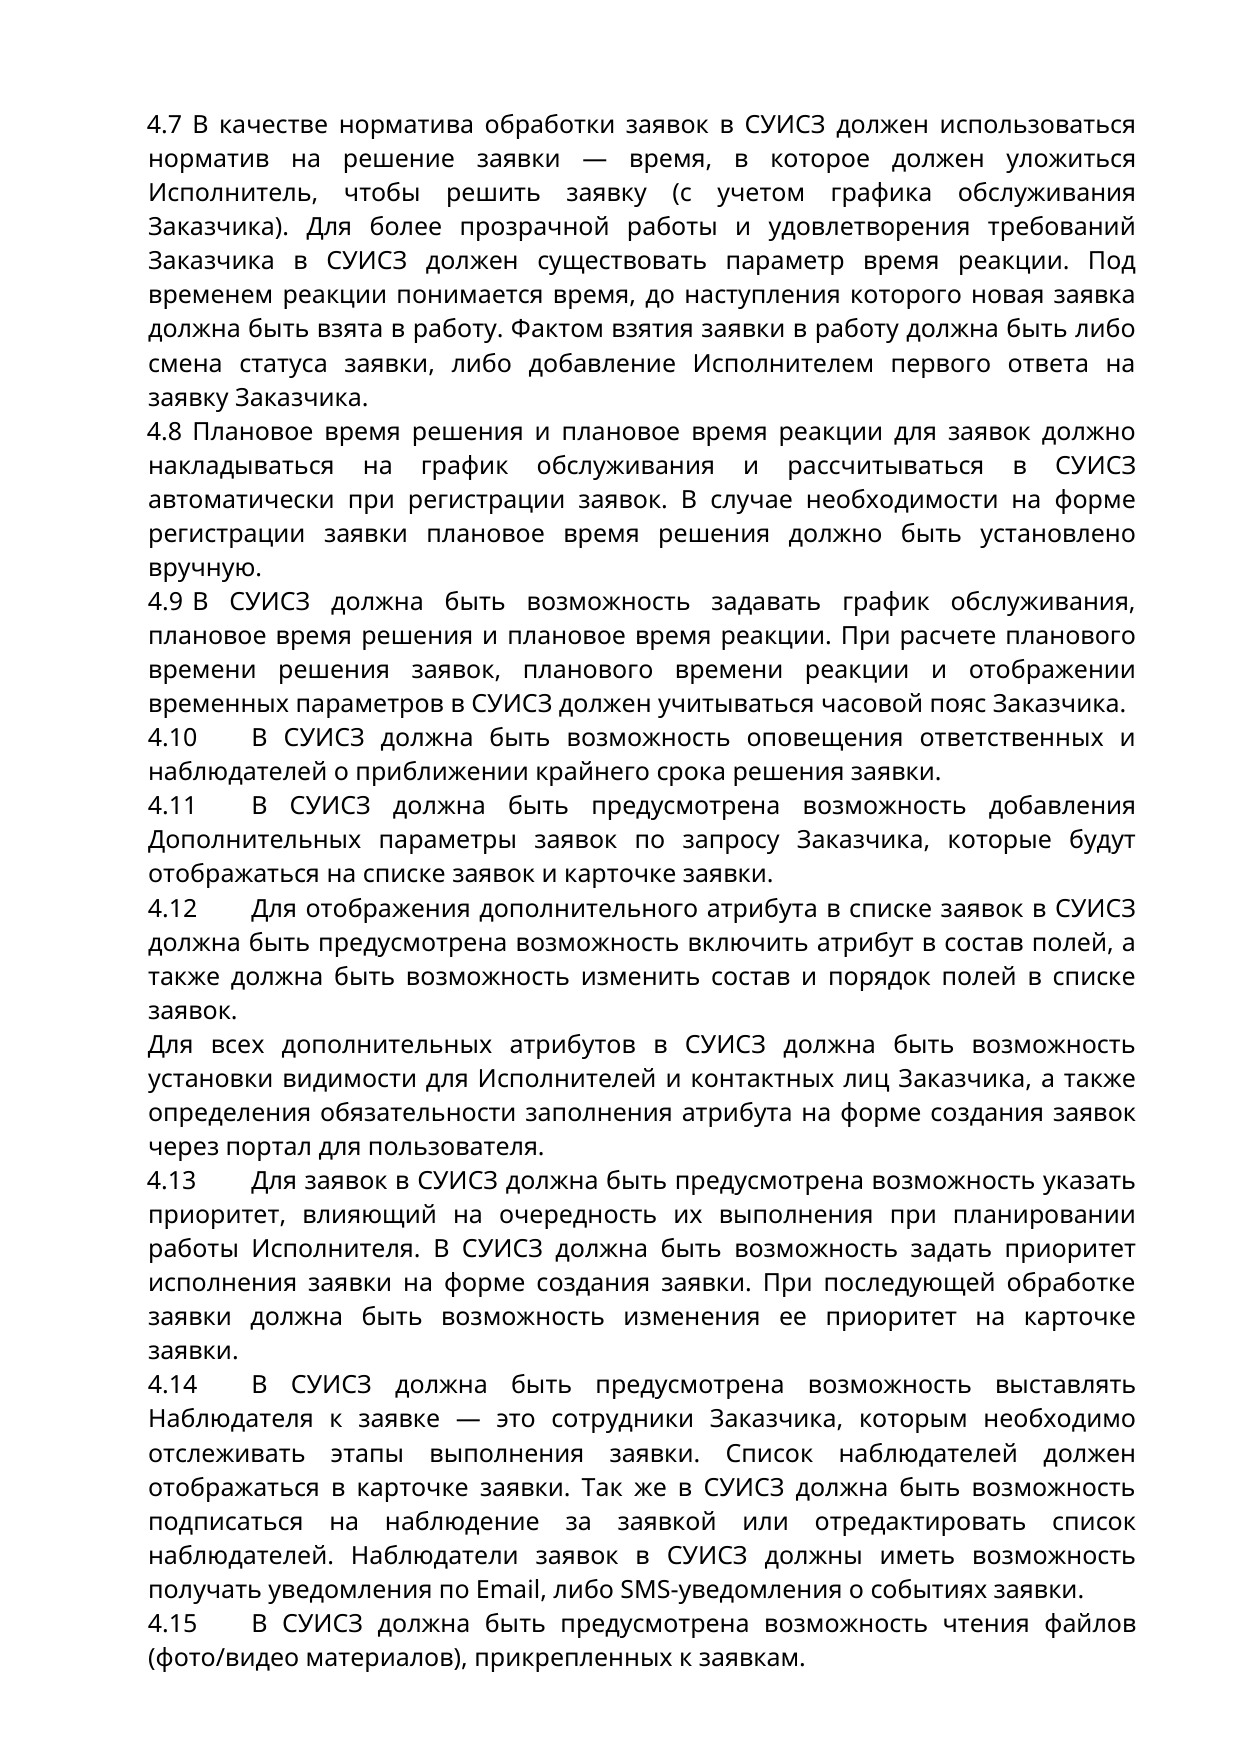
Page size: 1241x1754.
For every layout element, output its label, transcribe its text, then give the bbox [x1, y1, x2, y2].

list Плановое время решения и плановое время реакции для заявок должно накладываться на график обслуживания и рассчитываться в СУИСЗ автоматически при регистрации заявок. В случае необходимости на форме регистрации заявки плановое время решения должно быть установлено вручную. [147, 413, 1137, 584]
list Для отображения дополнительного атрибута в списке заявок в СУИСЗ должна быть предусмотрена возможность включить атрибут в состав полей, а также должна быть возможность изменить состав и порядок полей в списке заявок. [148, 890, 1137, 1026]
list Для заявок в СУИСЗ должна быть предусмотрена возможность указать приоритет, влияющий на очередность их выполнения при планировании работы Исполнителя. В СУИСЗ должна быть возможность задать приоритет исполнения заявки на форме создания заявки. При последующей обработке заявки должна быть возможность изменения ее приоритет на карточке заявки. [147, 1163, 1137, 1367]
text Для всех дополнительных атрибутов в СУИСЗ должна быть возможность установки видимости для Исполнителей и контактных лиц Заказчика, а также определения обязательности заполнения атрибута на форме создания заявок через портал для пользователя. [148, 1026, 1137, 1163]
list В СУИСЗ должна быть предусмотрена возможность чтения файлов (фото/видео материалов), прикрепленных к заявкам. [148, 1606, 1137, 1674]
list В качестве норматива обработки заявок в СУИСЗ должен использоваться норматив на решение заявки — время, в которое должен уложиться Исполнитель, чтобы решить заявку (с учетом графика обслуживания Заказчика). Для более прозрачной работы и удовлетворения требований Заказчика в СУИСЗ должен существовать параметр время реакции. Под временем реакции понимается время, до наступления которого новая заявка должна быть взята в работу. Фактом взятия заявки в работу должна быть либо смена статуса заявки, либо добавление Исполнителем первого ответа на заявку Заказчика. [147, 107, 1137, 413]
list В СУИСЗ должна быть предусмотрена возможность добавления Дополнительных параметры заявок по запросу Заказчика, которые будут отображаться на списке заявок и карточке заявки. [148, 788, 1137, 890]
list В СУИСЗ должна быть возможность задавать график обслуживания, плановое время решения и плановое время реакции. При расчете планового времени решения заявок, планового времени реакции и отображении временных параметров в СУИСЗ должен учитываться часовой пояс Заказчика. [148, 584, 1137, 720]
list В СУИСЗ должна быть возможность оповещения ответственных и наблюдателей о приближении крайнего срока решения заявки. [148, 720, 1137, 788]
list В СУИСЗ должна быть предусмотрена возможность выставлять Наблюдателя к заявке — это сотрудники Заказчика, которым необходимо отслеживать этапы выполнения заявки. Список наблюдателей должен отображаться в карточке заявки. Так же в СУИСЗ должна быть возможность подписаться на наблюдение за заявкой или отредактировать список наблюдателей. Наблюдатели заявок в СУИСЗ должны иметь возможность получать уведомления по Email, либо SMS-уведомления о событиях заявки. [148, 1367, 1137, 1606]
